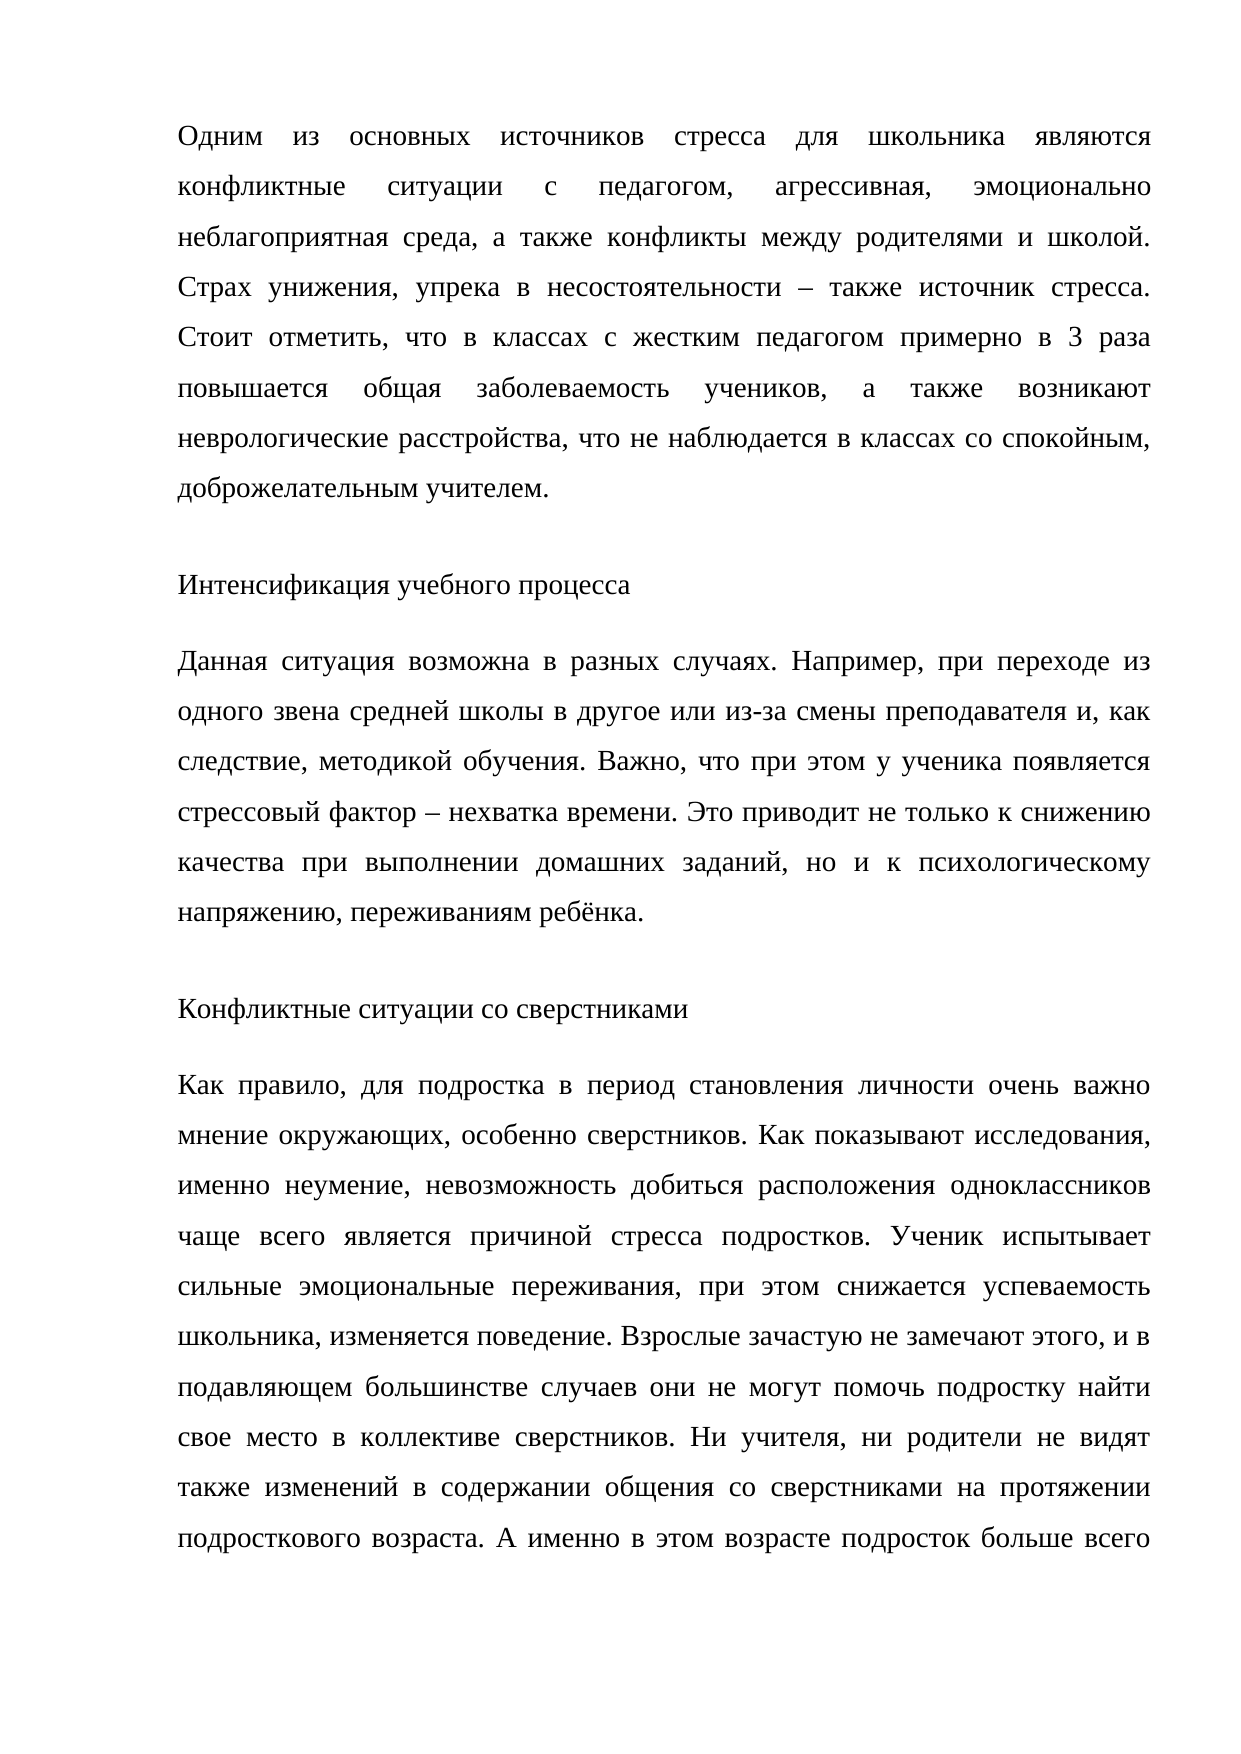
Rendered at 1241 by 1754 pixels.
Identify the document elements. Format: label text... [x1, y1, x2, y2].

text Данная ситуация возможна в разных случаях. Например, при переходе из одного звена средней школы в другое или из-за смены преподавателя и, как следствие, методикой обучения. Важно, что при этом у ученика появляется стрессовый фактор – нехватка времени. Это приводит не только к снижению качества при выполнении домашних заданий, но и к психологическому напряжению, переживаниям ребёнка. [177, 643, 1152, 928]
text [177, 1067, 1152, 1553]
text Конфликтные ситуации со сверстниками [177, 992, 1152, 1025]
text Интенсификация учебного процесса [177, 567, 1152, 601]
text Одним из основных источников стресса для школьника являются конфликтные ситуации с педагогом, агрессивная, эмоционально неблагоприятная среда, а также конфликты между родителями и школой. Страх унижения, упрека в несостоятельности – также источник стресса. Стоит отметить, что в классах с жестким педагогом примерно в 3 раза повышается общая заболеваемость учеников, а также возникают неврологические расстройства, что не наблюдается в классах со спокойным, доброжелательным учителем. [177, 118, 1152, 504]
